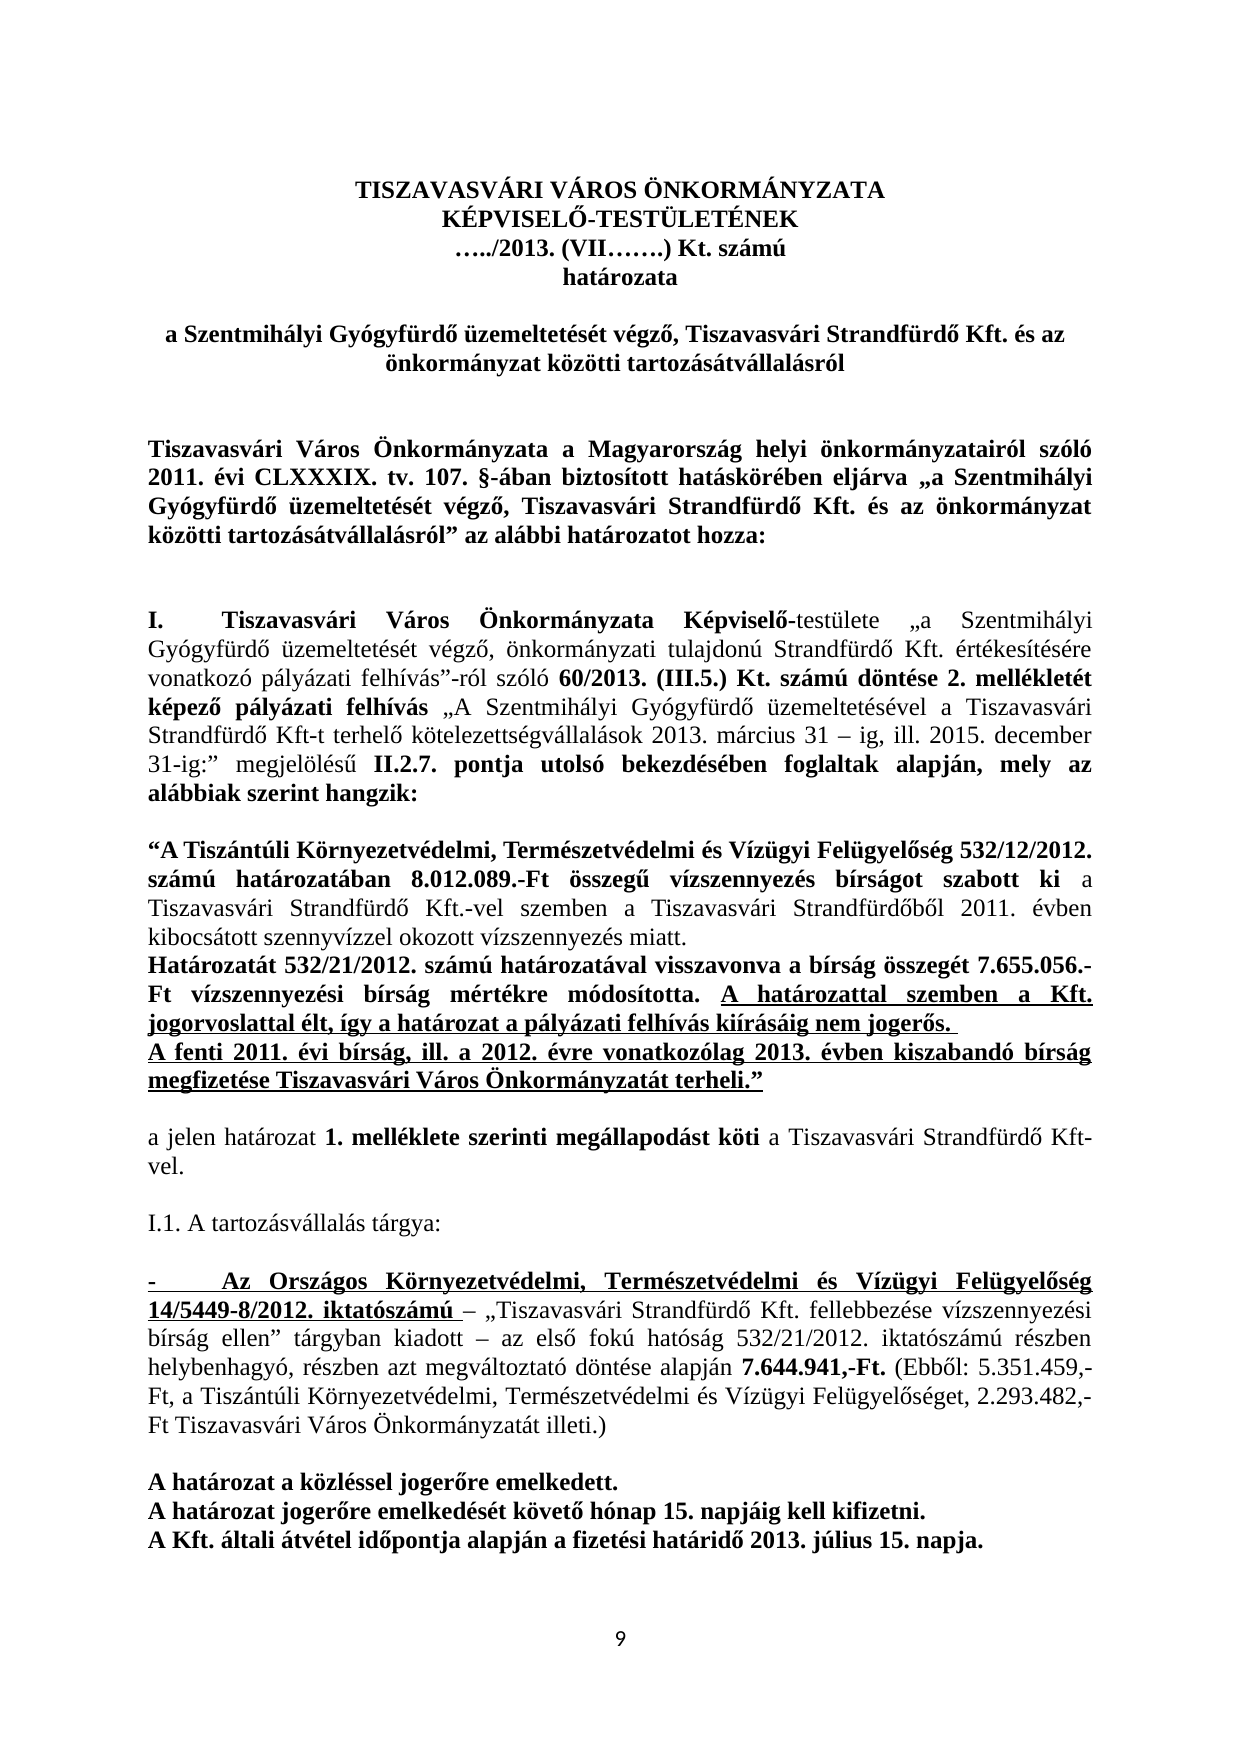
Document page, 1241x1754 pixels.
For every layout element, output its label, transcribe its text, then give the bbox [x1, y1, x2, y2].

text Tiszavasvári Város Önkormányzata a Magyarország helyi önkormányzatairól szóló 2011. évi CLXXXIX. tv. 107. §-ában biztosított hatáskörében eljárva „a Szentmihályi Gyógyfürdő üzemeltetését végző, Tiszavasvári Strandfürdő Kft. és az önkormányzat közötti tartozásátvállalásról” az alábbi határozatot hozza: [148, 434, 1093, 549]
text A határozat a közléssel jogerőre emelkedett. [148, 1467, 1093, 1496]
text Tiszavasvári Város Önkormányzata [148, 176, 1093, 204]
text I.1. A tartozásvállalás tárgya: [148, 1208, 1093, 1237]
text Határozatát 532/21/2012. számú határozatával visszavonva a bírság összegét 7.655.056.-Ft vízszennyezési bírság mértékre módosította. A határozattal szemben a Kft. jogorvoslattal élt, így a határozat a pályázati felhívás kiírásáig nem jogerős. [148, 950, 1093, 1037]
text A határozat jogerőre emelkedését követő hónap 15. napjáig kell kifizetni. [148, 1496, 1093, 1525]
text a Szentmihályi Gyógyfürdő üzemeltetését végző, Tiszavasvári Strandfürdő Kft. és az önkormányzat közötti tartozásátvállalásról [148, 319, 1082, 377]
text határozata [148, 262, 1093, 291]
text a jelen határozat 1. melléklete szerinti megállapodást köti a Tiszavasvári Strandfürdő Kft-vel. [148, 1122, 1093, 1180]
text …../2013. (VII…….) Kt. számú [148, 233, 1093, 262]
text “A Tiszántúli Környezetvédelmi, Természetvédelmi és Vízügyi Felügyelőség 532/12/2012. számú határozatában 8.012.089.-Ft összegű vízszennyezés bírságot szabott ki a Tiszavasvári Strandfürdő Kft.-vel szemben a Tiszavasvári Strandfürdőből 2011. évben kibocsátott szennyvízzel okozott vízszennyezés miatt. [148, 835, 1093, 950]
list Tiszavasvári Város Önkormányzata Képviselő-testülete „a Szentmihályi Gyógyfürdő üzemeltetését végző, önkormányzati tulajdonú Strandfürdő Kft. értékesítésére vonatkozó pályázati felhívás”-ról szóló 60/2013. (III.5.) Kt. számú döntése 2. mellékletét képező pályázati felhívás „A Szentmihályi Gyógyfürdő üzemeltetésével a Tiszavasvári Strandfürdő Kft-t terhelő kötelezettségvállalások 2013. március 31 – ig, ill. 2015. december 31-ig:” megjelölésű II.2.7. pontja utolsó bekezdésében foglaltak alapján, mely az alábbiak szerint hangzik: [148, 605, 1093, 807]
list Az Országos Környezetvédelmi, Természetvédelmi és Vízügyi Felügyelőség 14/5449-8/2012. iktatószámú – „Tiszavasvári Strandfürdő Kft. fellebbezése vízszennyezési bírság ellen” tárgyban kiadott – az első fokú hatóság 532/21/2012. iktatószámú részben helybenhagyó, részben azt megváltoztató döntése alapján 7.644.941,-Ft. (Ebből: 5.351.459,-Ft, a Tiszántúli Környezetvédelmi, Természetvédelmi és Vízügyi Felügyelőséget, 2.293.482,-Ft Tiszavasvári Város Önkormányzatát illeti.) [148, 1292, 1093, 1438]
text Képviselő-testületének [148, 204, 1093, 233]
text A Kft. általi átvétel időpontja alapján a fizetési határidő 2013. július 15. napja. [148, 1525, 1093, 1553]
text A fenti 2011. évi bírság, ill. a 2012. évre vonatkozólag 2013. évben kiszabandó bírság megfizetése Tiszavasvári Város Önkormányzatát terheli.” [148, 1037, 1093, 1094]
